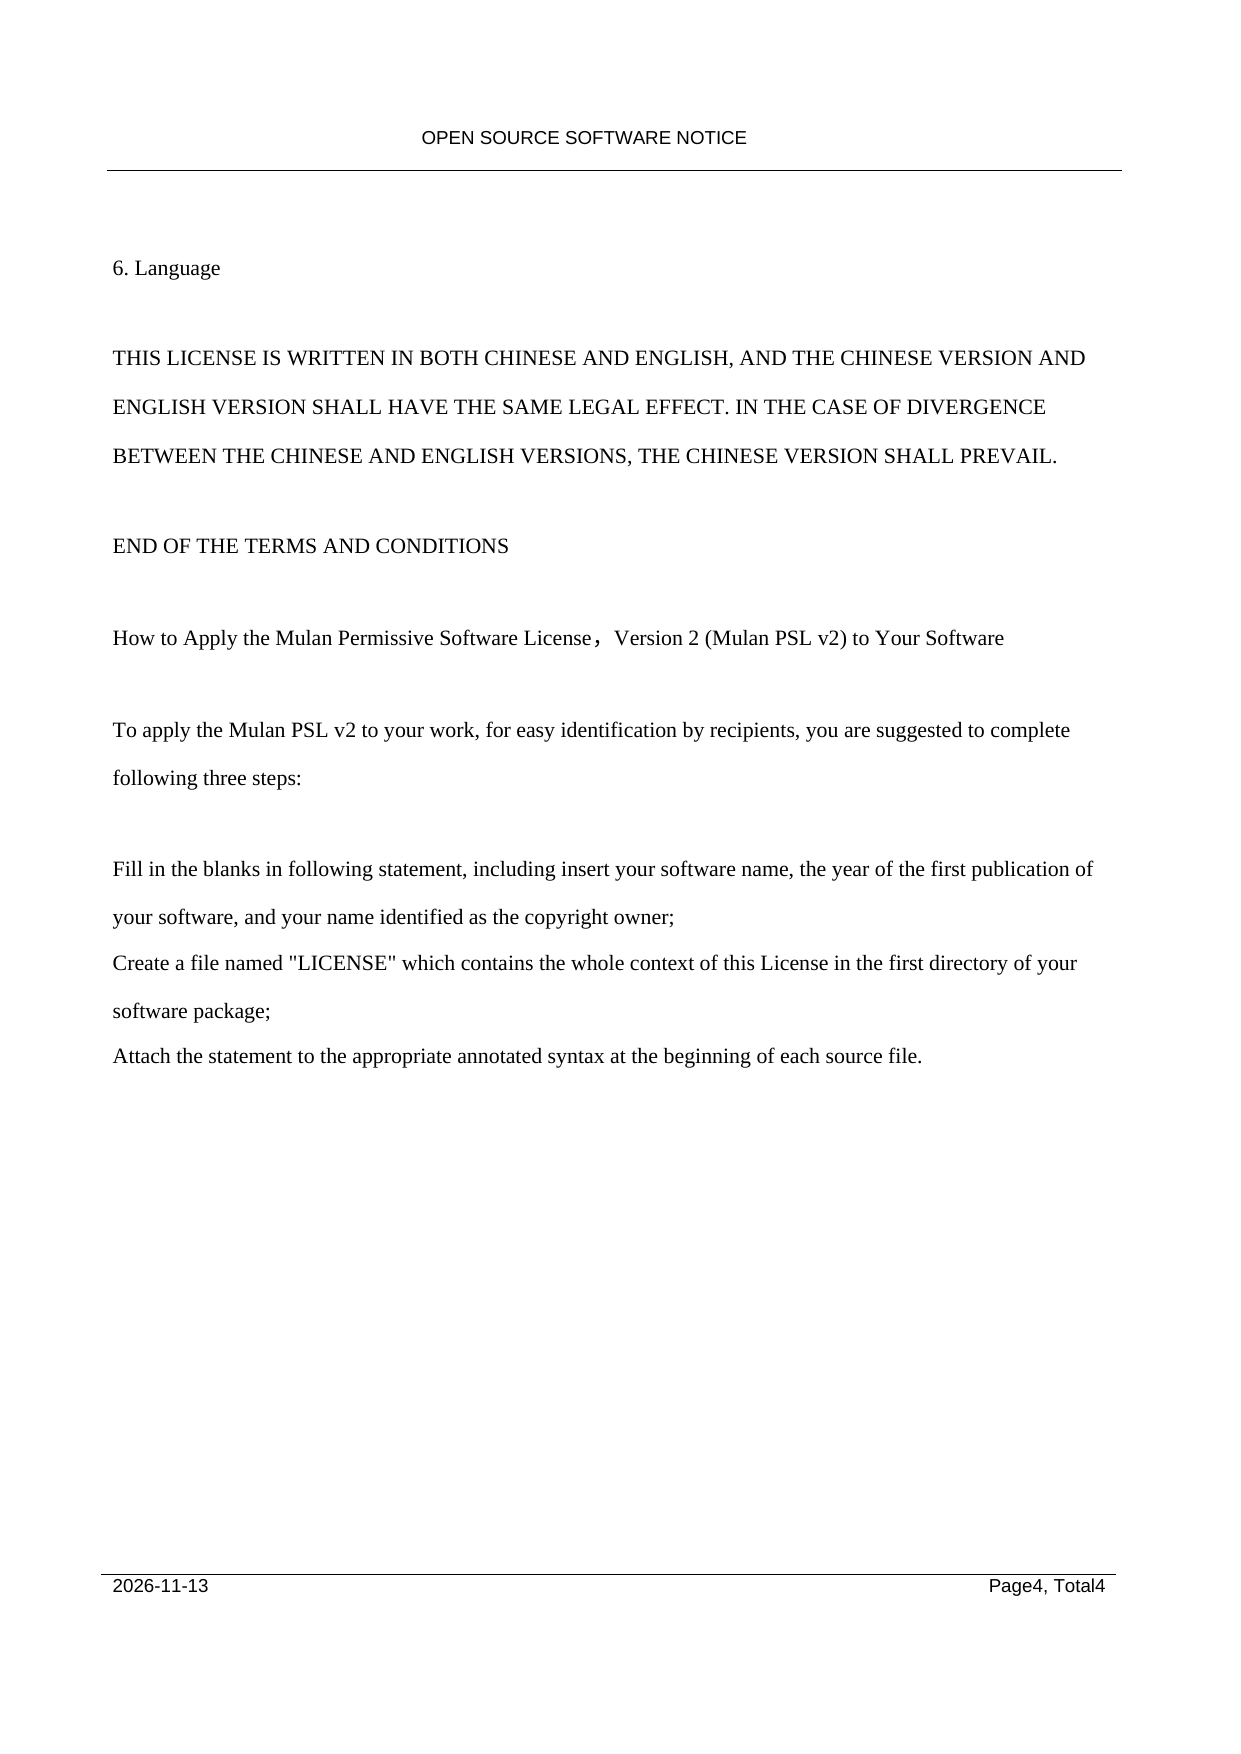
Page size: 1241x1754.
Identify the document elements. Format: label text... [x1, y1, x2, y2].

text To apply the Mulan PSL v2 to your work, for easy identification by recipients, you are suggested to complete following three steps: [112, 713, 1128, 794]
text Fill in the blanks in following statement, including insert your software name, the year of the first publication of your software, and your name identified as the copyright owner; [112, 852, 1128, 933]
text How to Apply the Mulan Permissive Software License，Version 2 (Mulan PSL v2) to Your Software [112, 619, 1128, 652]
text 6. Language [112, 251, 1128, 284]
text THIS LICENSE IS WRITTEN IN BOTH CHINESE AND ENGLISH, AND THE CHINESE VERSION AND ENGLISH VERSION SHALL HAVE THE SAME LEGAL EFFECT. IN THE CASE OF DIVERGENCE BETWEEN THE CHINESE AND ENGLISH VERSIONS, THE CHINESE VERSION SHALL PREVAIL. [112, 342, 1128, 472]
text Create a file named "LICENSE" which contains the whole context of this License in the first directory of your software package; [112, 946, 1128, 1027]
text END OF THE TERMS AND CONDITIONS [112, 529, 1128, 562]
text Attach the statement to the appropriate annotated syntax at the beginning of each source file. [112, 1040, 1128, 1072]
